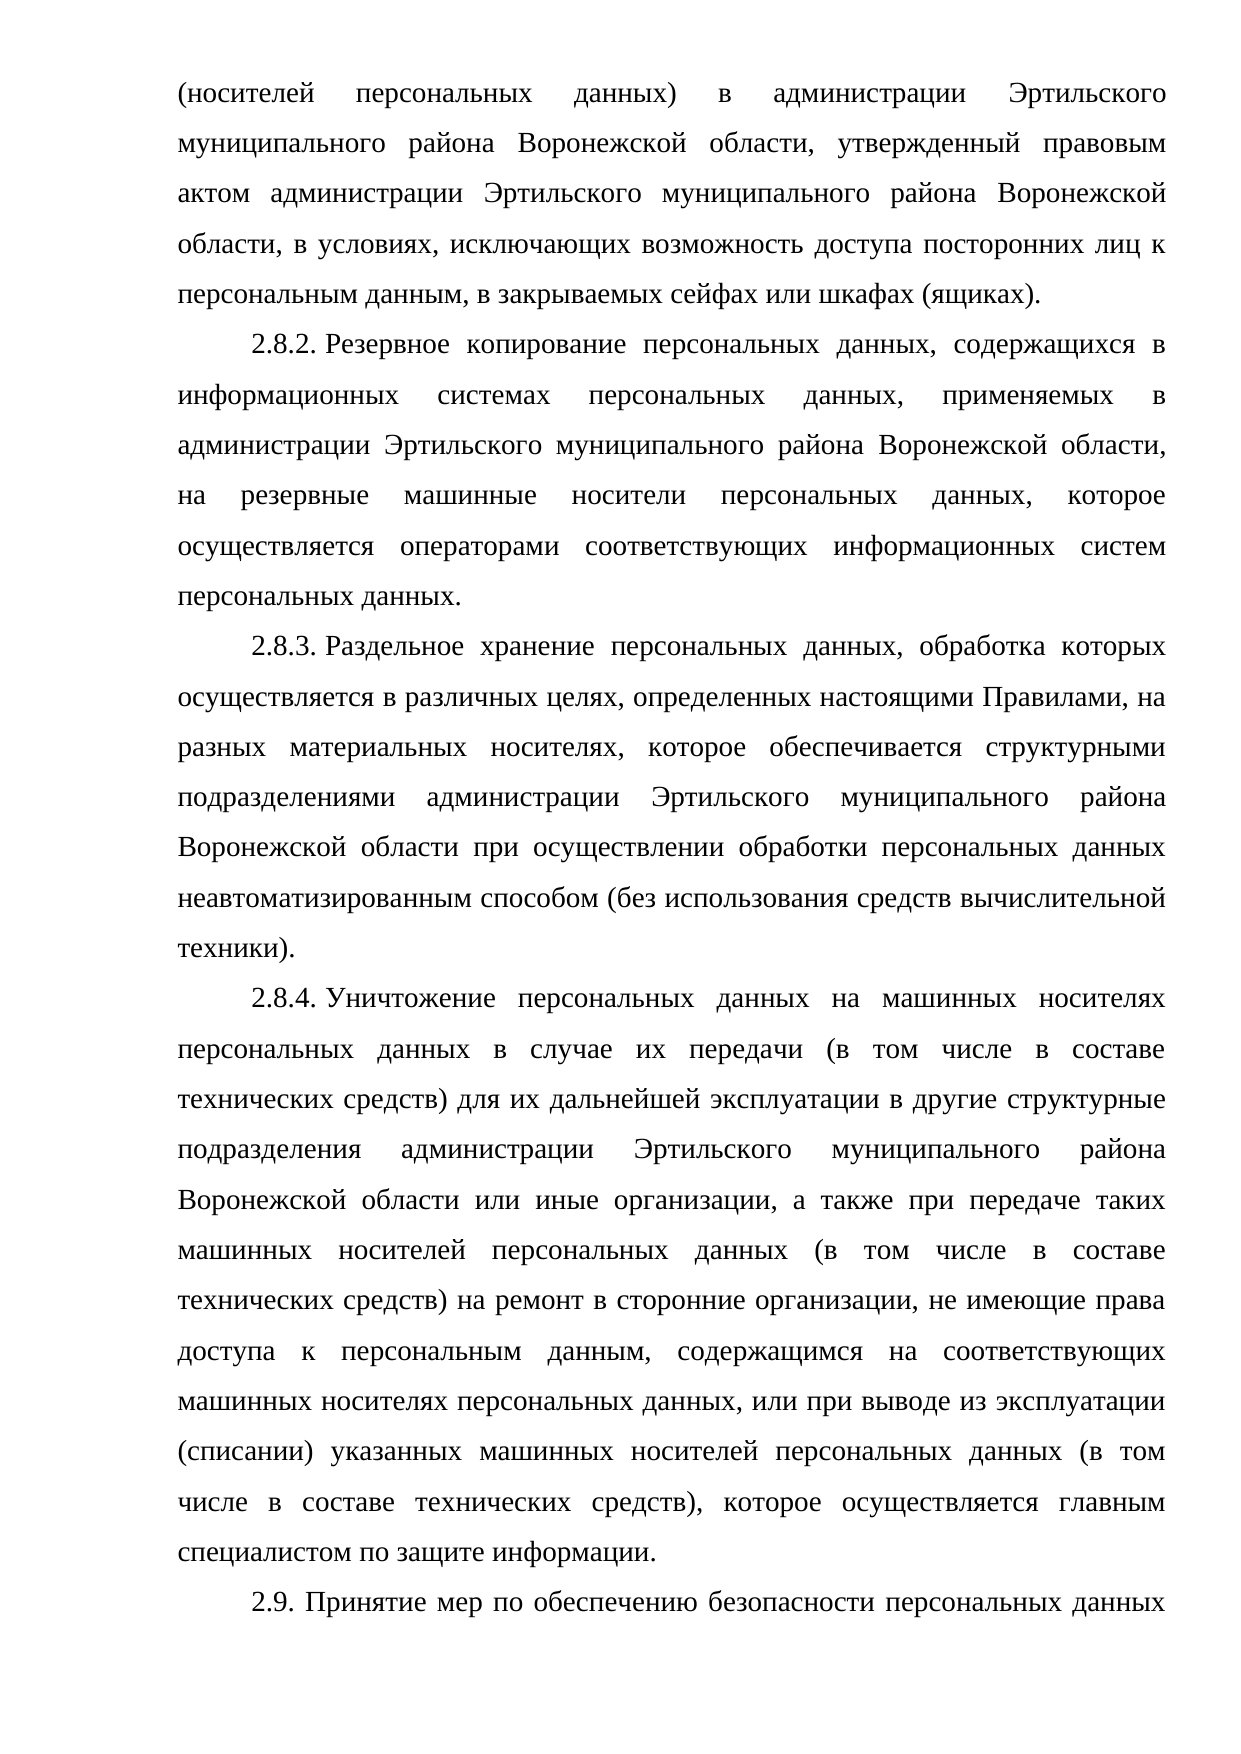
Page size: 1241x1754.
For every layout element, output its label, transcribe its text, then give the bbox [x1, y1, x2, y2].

text 2.8.4. Уничтожение персональных данных на машинных носителях персональных данных в случае их передачи (в том числе в составе технических средств) для их дальнейшей эксплуатации в другие структурные подразделения администрации Эртильского муниципального района Воронежской области или иные организации, а также при передаче таких машинных носителей персональных данных (в том числе в составе технических средств) на ремонт в сторонние организации, не имеющие права доступа к персональным данным, содержащимся на соответствующих машинных носителях персональных данных, или при выводе из эксплуатации (списании) указанных машинных носителей персональных данных (в том числе в составе технических средств), которое осуществляется главным специалистом по защите информации. [177, 981, 1167, 1567]
text 2.8.2. Резервное копирование персональных данных, содержащихся в информационных системах персональных данных, применяемых в администрации Эртильского муниципального района Воронежской области, на резервные машинные носители персональных данных, которое осуществляется операторами соответствующих информационных систем персональных данных. [177, 326, 1167, 612]
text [177, 1584, 1167, 1618]
text 2.8.3. Раздельное хранение персональных данных, обработка которых осуществляется в различных целях, определенных настоящими Правилами, на разных материальных носителях, которое обеспечивается структурными подразделениями администрации Эртильского муниципального района Воронежской области при осуществлении обработки персональных данных неавтоматизированным способом (без использования средств вычислительной техники). [177, 628, 1167, 964]
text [177, 75, 1167, 310]
